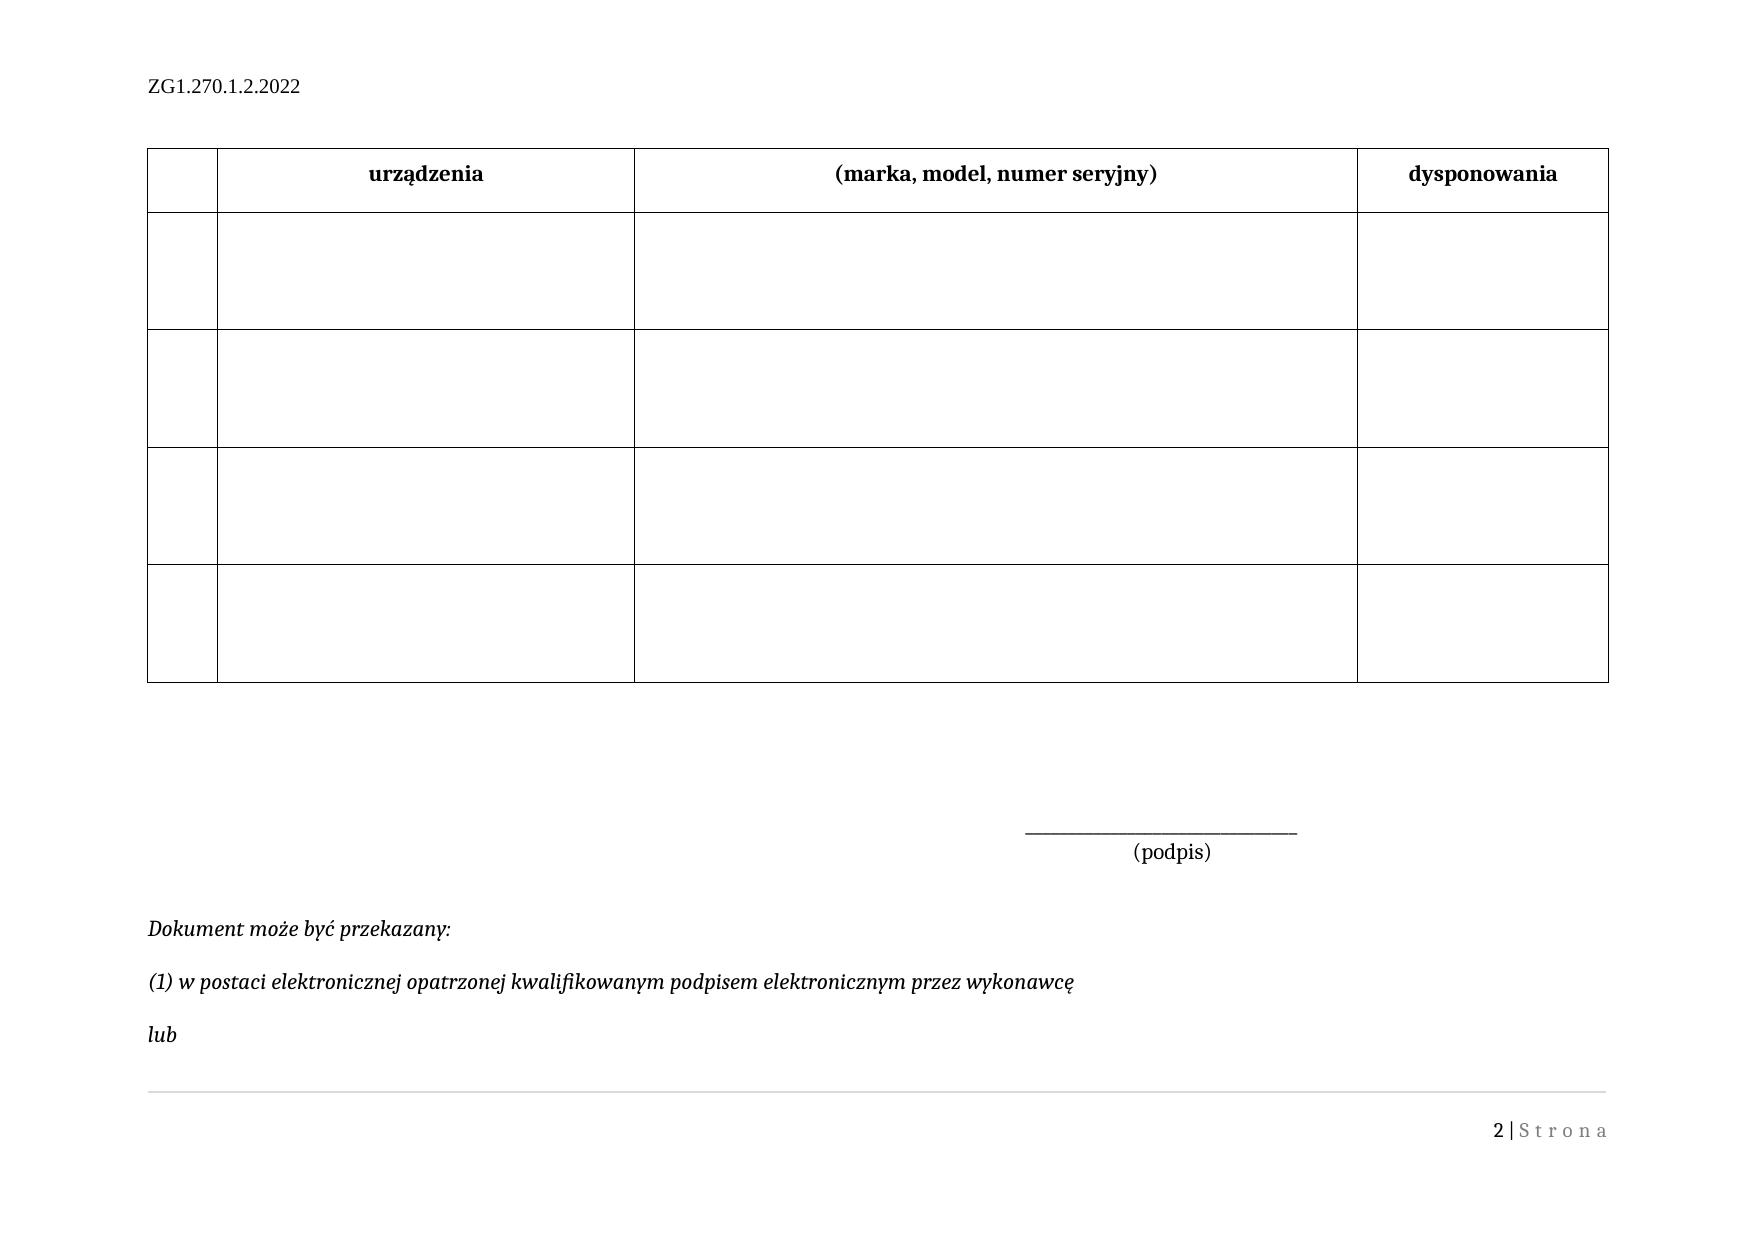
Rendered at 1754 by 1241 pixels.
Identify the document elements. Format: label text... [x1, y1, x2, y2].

table_cell [1358, 213, 1608, 329]
table_cell [218, 448, 634, 564]
table_cell [1358, 448, 1608, 564]
table_cell [148, 448, 217, 564]
table_cell [635, 565, 1357, 682]
table_cell [218, 565, 634, 682]
table_cell [148, 565, 217, 682]
table_header L.p. [148, 149, 217, 212]
table_cell [635, 330, 1357, 447]
table_cell [1358, 330, 1608, 447]
table_cell [218, 330, 634, 447]
table_cell [218, 213, 634, 329]
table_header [1358, 149, 1608, 212]
table_cell [148, 213, 217, 329]
table_cell [1358, 565, 1608, 682]
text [148, 916, 1606, 1074]
table_cell [635, 213, 1357, 329]
table_header Rodzaj urządzenia [218, 149, 634, 212]
table_cell [635, 448, 1357, 564]
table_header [635, 149, 1357, 212]
text ________________________________ (podpis) [738, 812, 1606, 865]
table_cell [148, 330, 217, 447]
